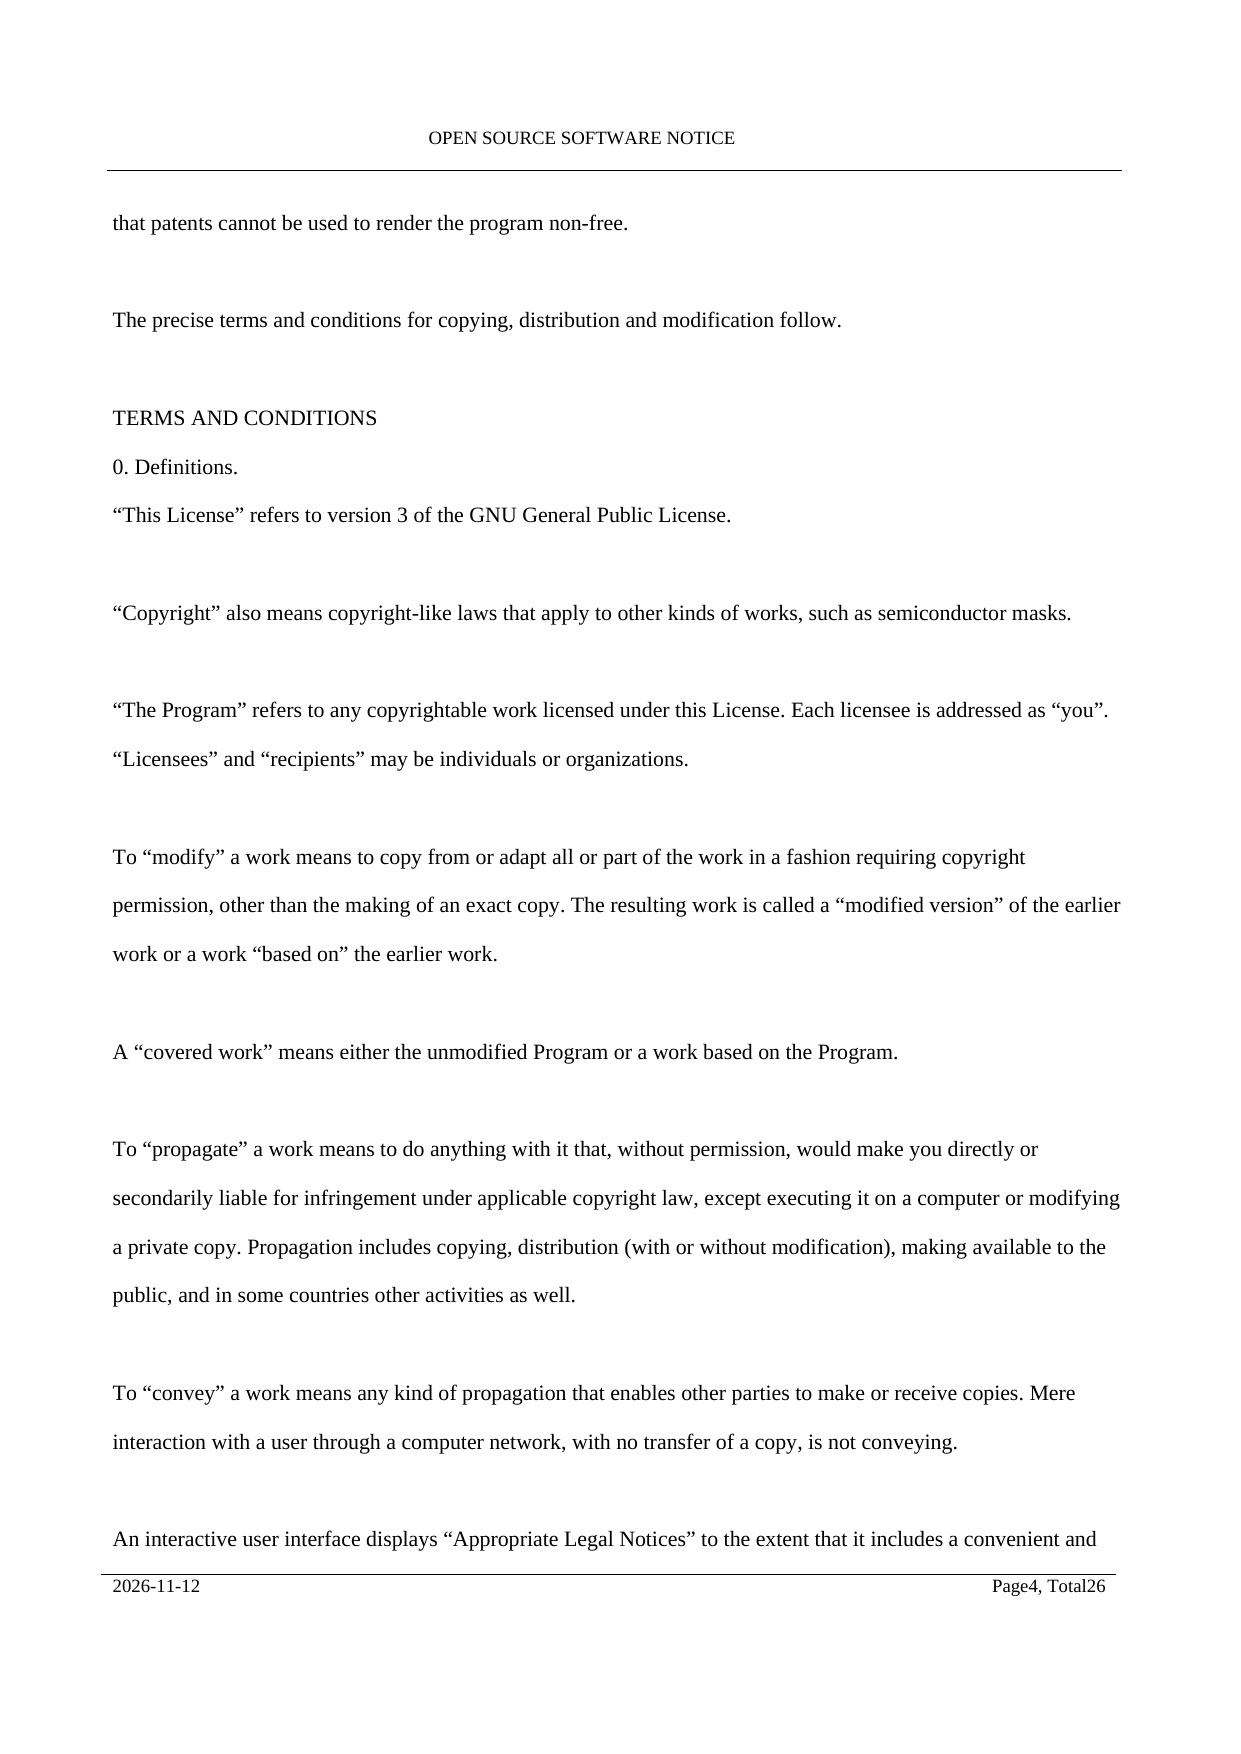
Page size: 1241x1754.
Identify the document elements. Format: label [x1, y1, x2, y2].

text [112, 206, 1128, 1555]
